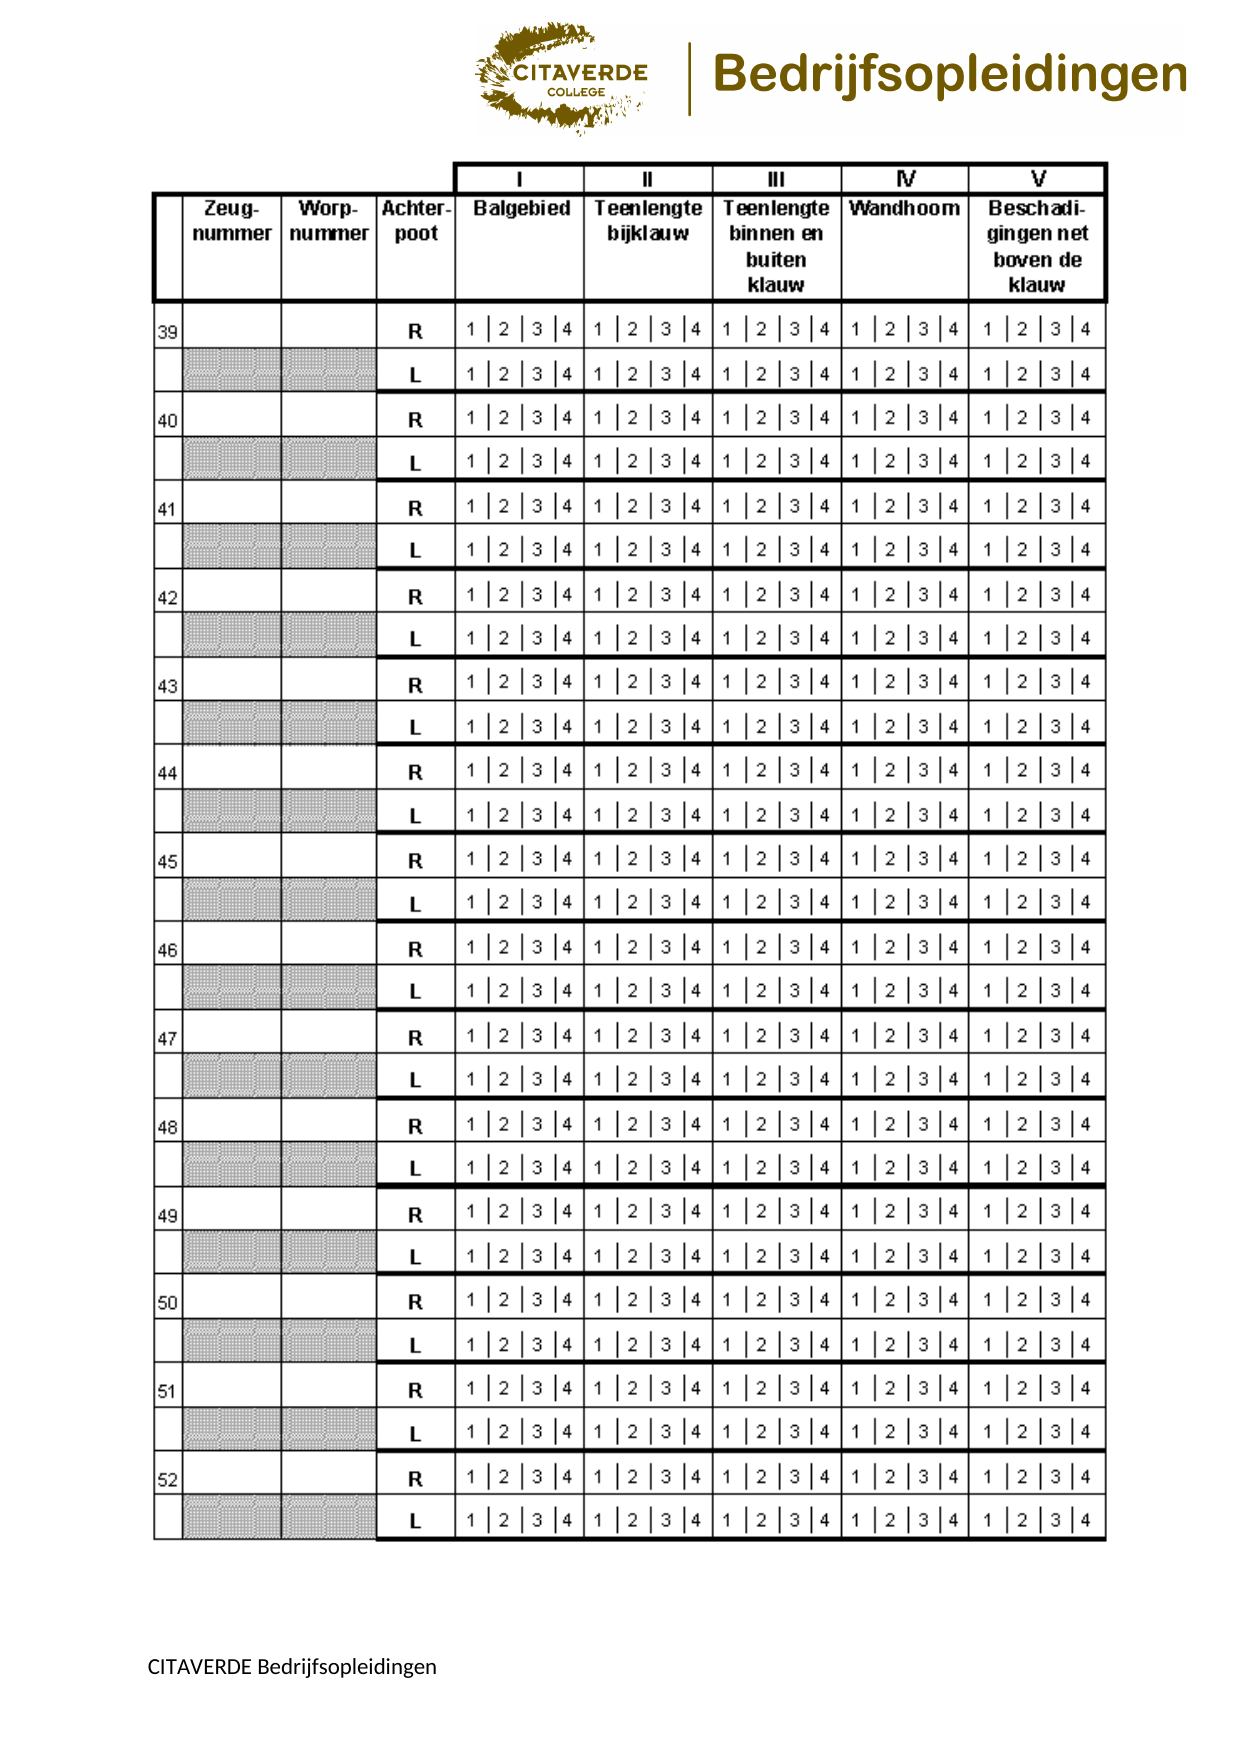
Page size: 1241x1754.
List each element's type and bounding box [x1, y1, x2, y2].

picture [147, 147, 1122, 1562]
picture [475, 22, 1187, 137]
